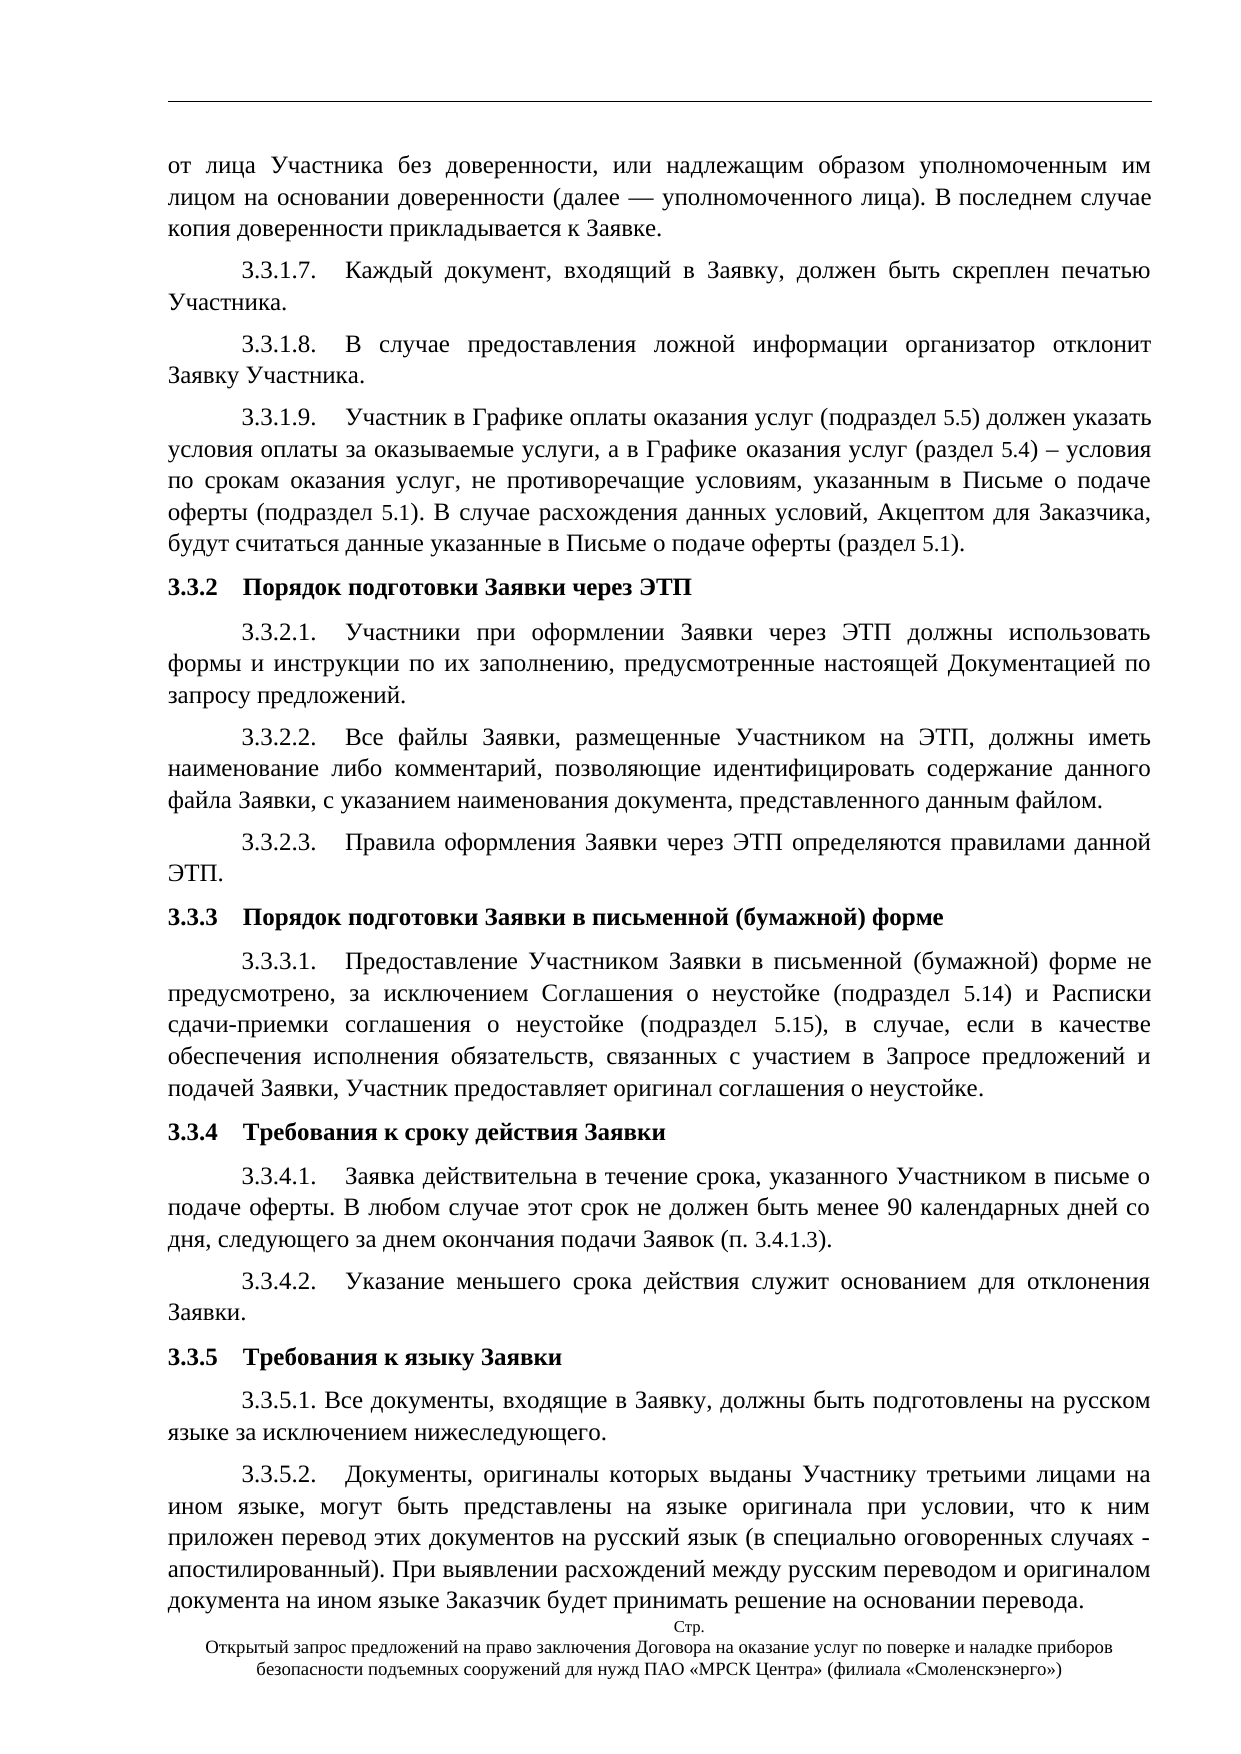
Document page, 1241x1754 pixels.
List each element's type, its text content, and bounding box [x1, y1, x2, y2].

list Каждый документ, входящий в Заявку, должен быть скреплен печатью Участника. [168, 255, 1152, 315]
list Все файлы Заявки, размещенные Участником на ЭТП, должны иметь наименование либо комментарий, позволяющие идентифицировать содержание данного файла Заявки, с указанием наименования документа, представленного данным файлом. [168, 722, 1152, 813]
subtitle Требования к сроку действия Заявки [168, 1117, 1152, 1146]
subtitle Порядок подготовки Заявки в письменной (бумажной) форме [168, 902, 1152, 931]
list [168, 150, 1152, 242]
subtitle Требования к языку Заявки [168, 1342, 1152, 1370]
list Заявка действительна в течение срока, указанного Участником в письме о подаче оферты. В любом случае этот срок не должен быть менее 90 календарных дней со дня, следующего за днем окончания подачи Заявок (п. 3.4.1.3). [168, 1161, 1151, 1253]
list Предоставление Участником Заявки в письменной (бумажной) форме не предусмотрено, за исключением Соглашения о неустойке (подраздел 5.14) и Расписки сдачи-приемки соглашения о неустойке (подраздел 5.15), в случае, если в качестве обеспечения исполнения обязательств, связанных с участием в Запросе предложений и подачей Заявки, Участник предоставляет оригинал соглашения о неустойке. [168, 946, 1152, 1101]
subtitle Порядок подготовки Заявки через ЭТП [168, 572, 1152, 601]
list Документы, оригиналы которых выданы Участнику третьими лицами на ином языке, могут быть представлены на языке оригинала при условии, что к ним приложен перевод этих документов на русский язык (в специально оговоренных случаях - апостилированный). При выявлении расхождений между русским переводом и оригиналом документа на ином языке Заказчик будет принимать решение на основании перевода. [168, 1459, 1152, 1614]
list Указание меньшего срока действия служит основанием для отклонения Заявки. [168, 1266, 1151, 1326]
text 3.3.5.1. Все документы, входящие в Заявку, должны быть подготовлены на русском языке за исключением нижеследующего. [168, 1386, 1152, 1446]
list Правила оформления Заявки через ЭТП определяются правилами данной ЭТП. [168, 827, 1152, 887]
list Участники при оформлении Заявки через ЭТП должны использовать формы и инструкции по их заполнению, предусмотренные настоящей Документацией по запросу предложений. [168, 617, 1152, 708]
list Участник в Графике оплаты оказания услуг (подраздел 5.5) должен указать условия оплаты за оказываемые услуги, а в Графике оказания услуг (раздел 5.4) – условия по срокам оказания услуг, не противоречащие условиям, указанным в Письме о подаче оферты (подраздел 5.1). В случае расхождения данных условий, Акцептом для Заказчика, будут считаться данные указанные в Письме о подаче оферты (раздел 5.1). [168, 402, 1152, 557]
list В случае предоставления ложной информации организатор отклонит Заявку Участника. [168, 329, 1152, 389]
